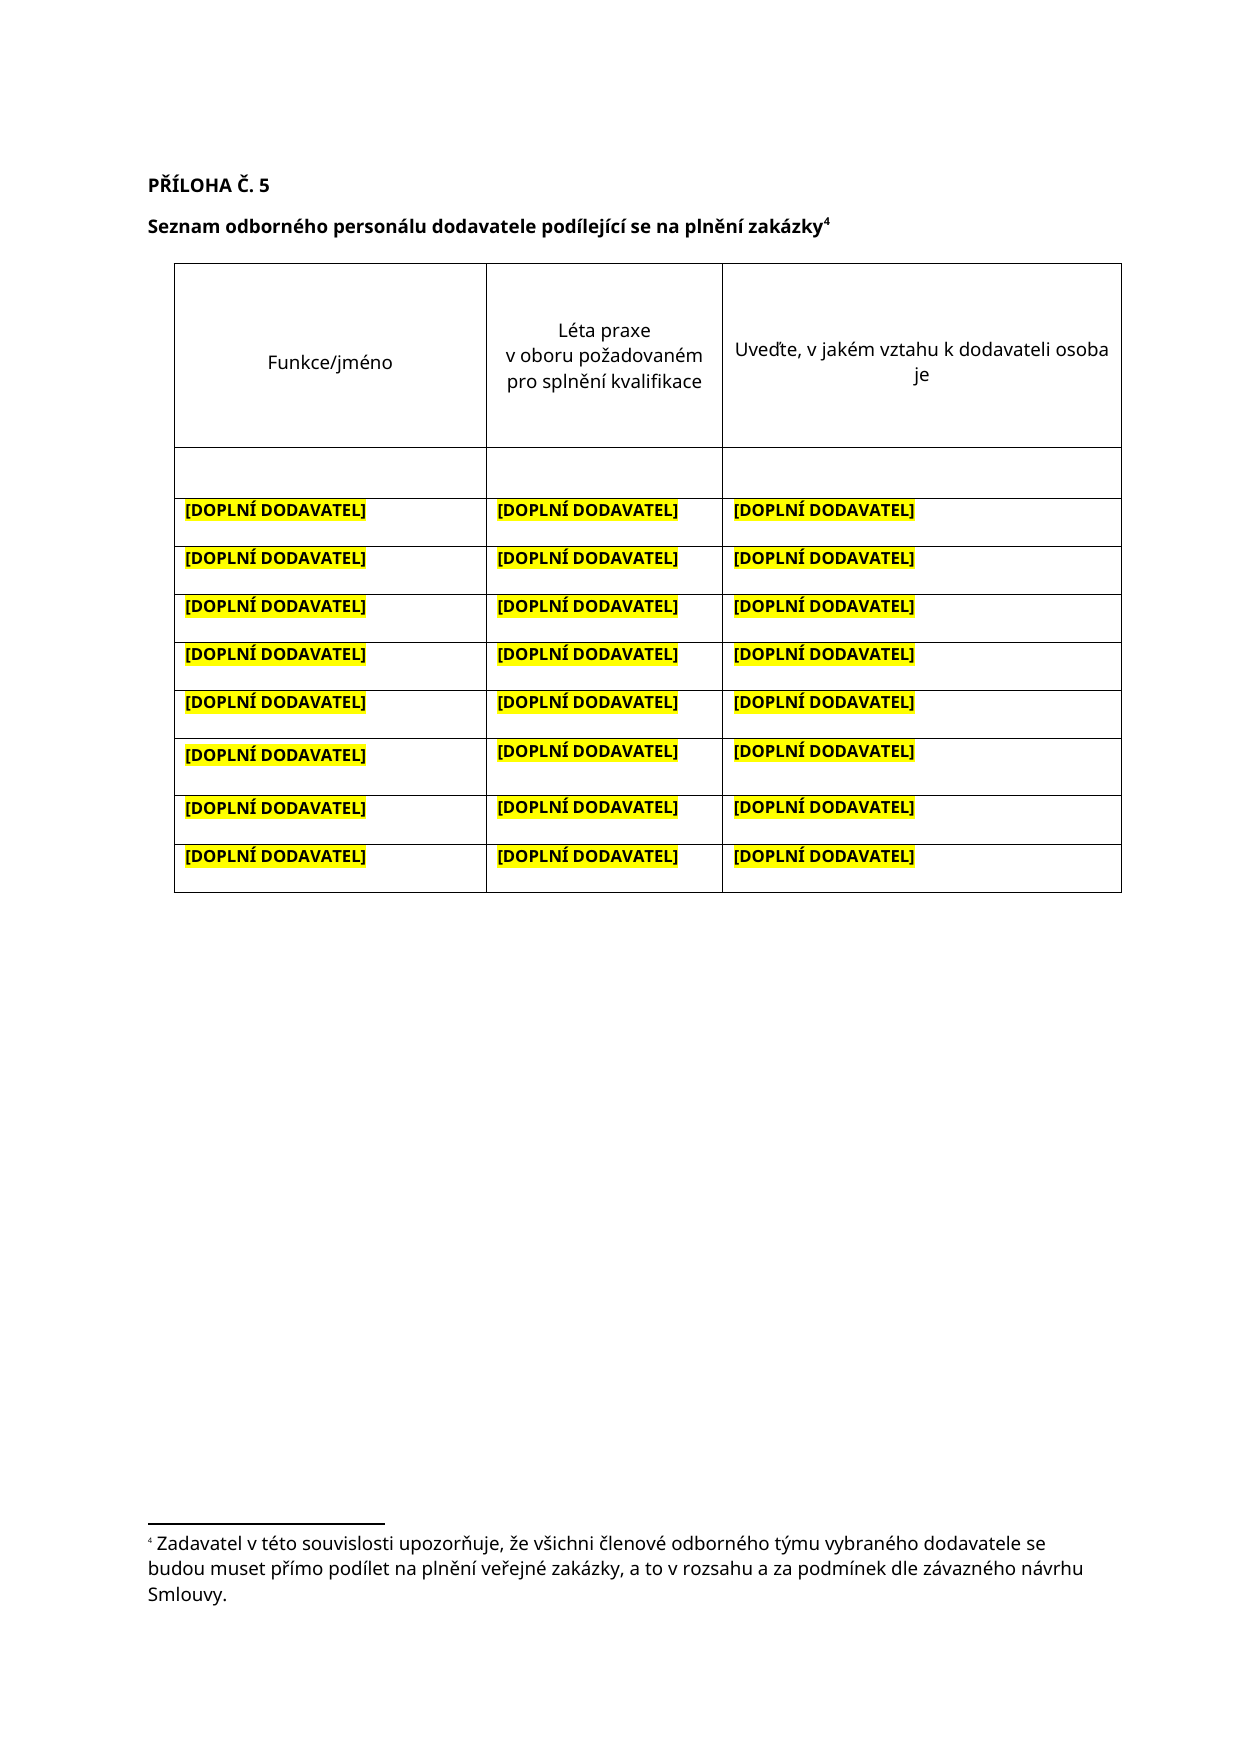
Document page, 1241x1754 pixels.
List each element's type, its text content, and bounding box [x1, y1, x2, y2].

table_header Funkce/jméno [175, 264, 486, 447]
table_cell [DOPLNÍ DODAVATEL] [723, 643, 1121, 690]
table_header Uveďte, v jakém vztahu k dodavateli osoba je [723, 264, 1121, 447]
table_cell [DOPLNÍ DODAVATEL] [723, 499, 1121, 546]
table_cell [DOPLNÍ DODAVATEL] [723, 845, 1121, 892]
table_cell [DOPLNÍ DODAVATEL] [487, 643, 722, 690]
table_cell [DOPLNÍ DODAVATEL] [175, 499, 486, 546]
table_cell [DOPLNÍ DODAVATEL] [175, 691, 486, 738]
table_cell [DOPLNÍ DODAVATEL] [723, 796, 1121, 844]
table_cell [DOPLNÍ DODAVATEL] [175, 845, 486, 892]
table_cell [723, 448, 1121, 498]
text Příloha č. 5 [148, 173, 1093, 198]
table_cell [DOPLNÍ DODAVATEL] [487, 499, 722, 546]
table_cell [DOPLNÍ DODAVATEL] [487, 845, 722, 892]
table_cell [175, 448, 486, 498]
table_cell [DOPLNÍ DODAVATEL] [175, 739, 486, 795]
table_cell [DOPLNÍ DODAVATEL] [723, 595, 1121, 642]
table_cell [DOPLNÍ DODAVATEL] [723, 739, 1121, 795]
table_cell [DOPLNÍ DODAVATEL] [487, 595, 722, 642]
table_header Léta praxe v oboru požadovaném pro splnění kvalifikace [487, 264, 722, 447]
table_cell [DOPLNÍ DODAVATEL] [175, 547, 486, 594]
table_cell [DOPLNÍ DODAVATEL] [487, 796, 722, 844]
table_cell [DOPLNÍ DODAVATEL] [175, 643, 486, 690]
table_cell [DOPLNÍ DODAVATEL] [175, 796, 486, 844]
table_cell [DOPLNÍ DODAVATEL] [175, 595, 486, 642]
text Seznam odborného personálu dodavatele podílející se na plnění zakázky [148, 213, 1093, 239]
table_cell [DOPLNÍ DODAVATEL] [723, 691, 1121, 738]
table_cell [DOPLNÍ DODAVATEL] [487, 547, 722, 594]
table_cell [DOPLNÍ DODAVATEL] [723, 547, 1121, 594]
table_cell [DOPLNÍ DODAVATEL] [487, 739, 722, 795]
table_cell [487, 448, 722, 498]
table_cell [DOPLNÍ DODAVATEL] [487, 691, 722, 738]
